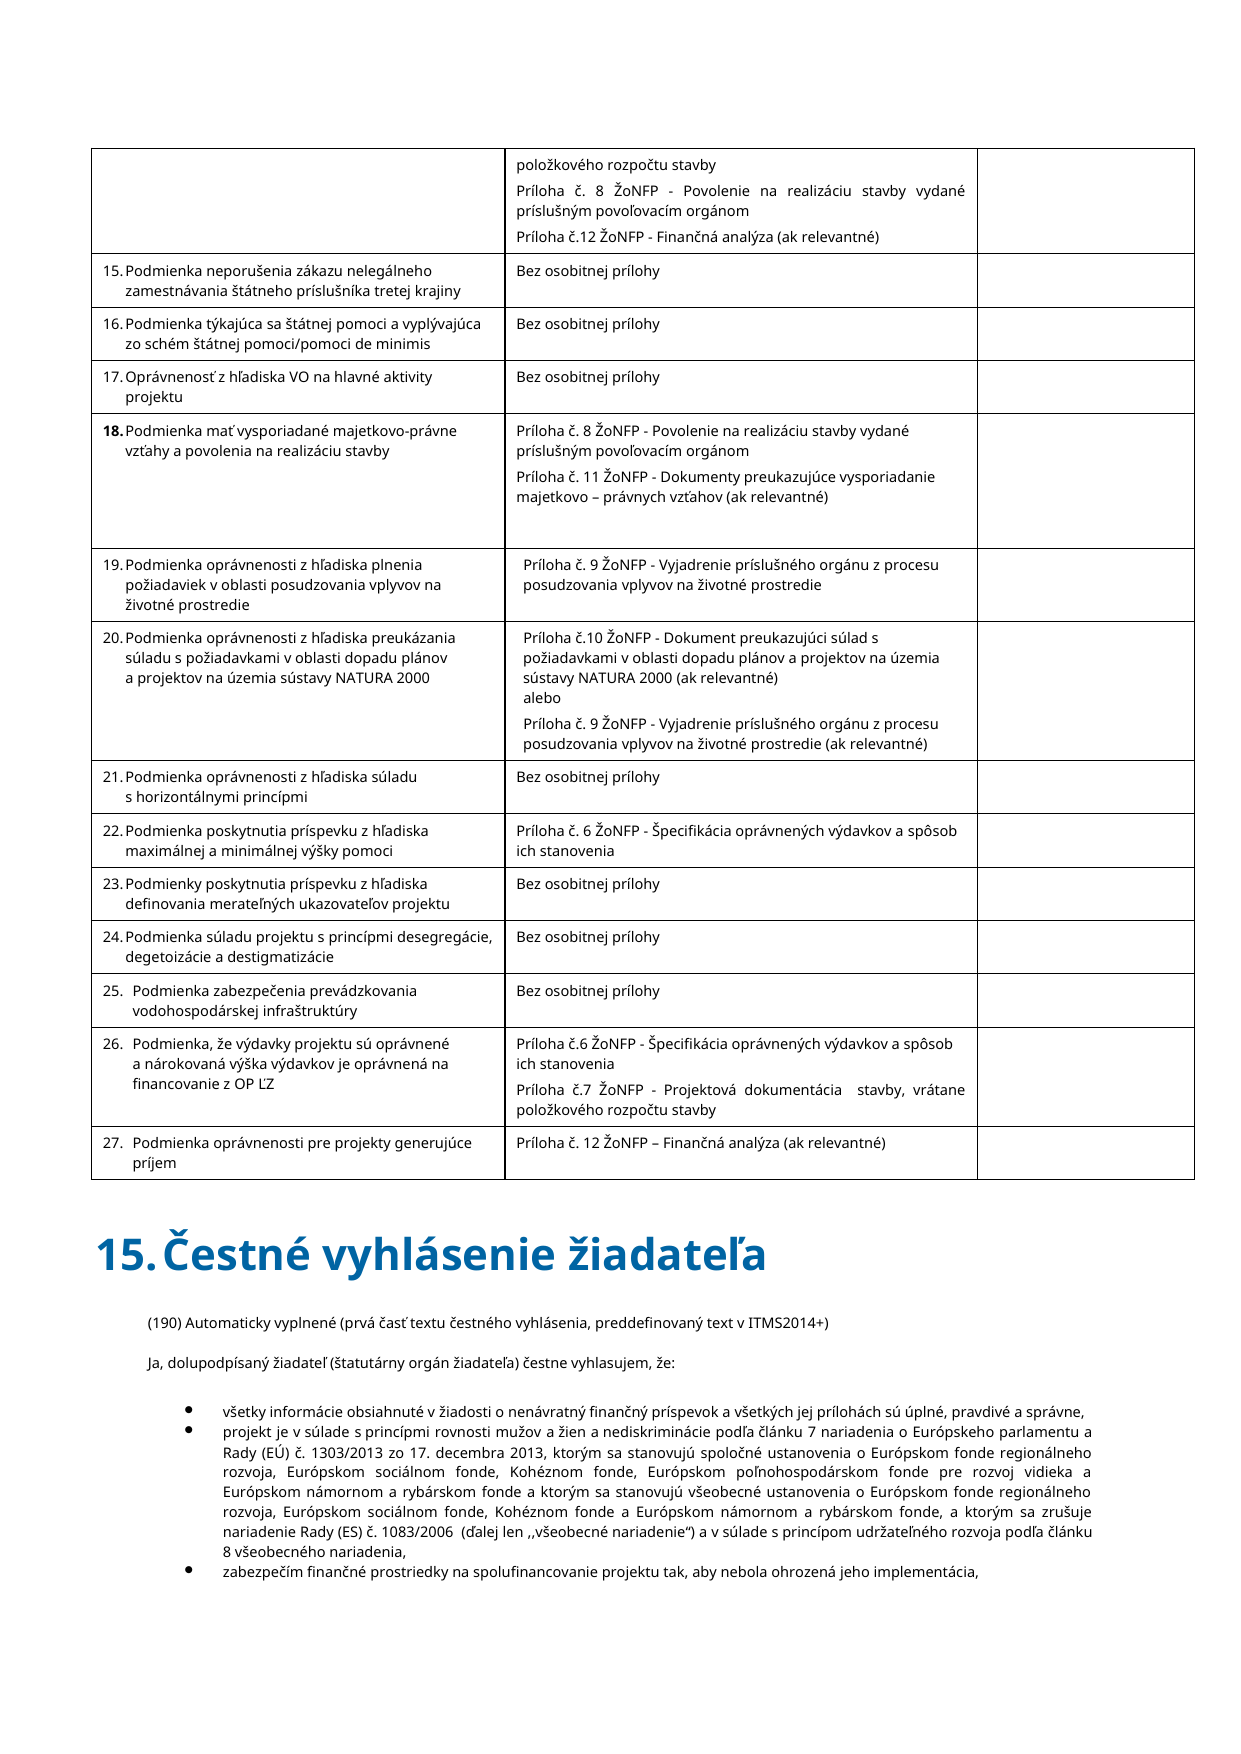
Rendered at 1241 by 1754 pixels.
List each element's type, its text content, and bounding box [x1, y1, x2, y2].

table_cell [506, 149, 977, 253]
table_cell [978, 1127, 1194, 1179]
table_cell Bez osobitnej prílohy [506, 921, 977, 973]
table_cell [978, 761, 1194, 813]
table_cell Oprávnenosť z hľadiska VO na hlavné aktivity projektu [92, 361, 504, 413]
table_cell [978, 149, 1194, 253]
table_cell [978, 414, 1194, 548]
table_cell [978, 814, 1194, 867]
table_cell Podmienka, že výdavky projektu sú oprávnené a nárokovaná výška výdavkov je oprávnená na financovanie z OP ĽZ [92, 1028, 504, 1126]
table_cell Podmienka týkajúca sa štátnej pomoci a vyplývajúca zo schém štátnej pomoci/pomoci de minimis [92, 308, 504, 360]
table_cell Bez osobitnej prílohy [506, 868, 977, 920]
table_cell Príloha č. 12 ŽoNFP – Finančná analýza (ak relevantné) [506, 1127, 977, 1179]
table_cell [978, 868, 1194, 920]
table_cell Podmienka súladu projektu s princípmi desegregácie, degetoizácie a destigmatizácie [92, 921, 504, 973]
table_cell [92, 149, 504, 253]
table_cell Podmienka oprávnenosti pre projekty generujúce príjem [92, 1127, 504, 1179]
table_cell Príloha č.10 ŽoNFP - Dokument preukazujúci súlad s požiadavkami v oblasti dopadu plánov a projektov na územia sústavy NATURA 2000 (ak relevantné) alebo Príloha č. 9 ŽoNFP - Vyjadrenie príslušného orgánu z procesu posudzovania vplyvov na životné prostredie (ak relevantné) [506, 622, 977, 760]
table_cell Príloha č. 6 ŽoNFP - Špecifikácia oprávnených výdavkov a spôsob ich stanovenia [506, 814, 977, 867]
list všetky informácie obsiahnuté v žiadosti o nenávratný finančný príspevok a všetkých jej prílohách sú úplné, pravdivé a správne, [185, 1402, 1093, 1422]
table_cell [978, 921, 1194, 973]
table_cell Podmienka mať vysporiadané majetkovo-právne vzťahy a povolenia na realizáciu stavby [92, 414, 504, 548]
table_cell Bez osobitnej prílohy [506, 254, 977, 307]
table_cell Podmienky poskytnutia príspevku z hľadiska definovania merateľných ukazovateľov projektu [92, 868, 504, 920]
table_cell [978, 361, 1194, 413]
table_cell Podmienka neporušenia zákazu nelegálneho zamestnávania štátneho príslušníka tretej krajiny [92, 254, 504, 307]
table_cell [978, 1028, 1194, 1126]
table_cell Podmienka poskytnutia príspevku z hľadiska maximálnej a minimálnej výšky pomoci [92, 814, 504, 867]
table_cell [978, 254, 1194, 307]
table_cell Bez osobitnej prílohy [506, 361, 977, 413]
table_cell Podmienka oprávnenosti z hľadiska preukázania súladu s požiadavkami v oblasti dopadu plánov a projektov na územia sústavy NATURA 2000 [92, 622, 504, 760]
table_cell Podmienka zabezpečenia prevádzkovania vodohospodárskej infraštruktúry [92, 974, 504, 1027]
table_cell Podmienka oprávnenosti z hľadiska plnenia požiadaviek v oblasti posudzovania vplyvov na životné prostredie [92, 549, 504, 621]
table_cell Príloha č. 9 ŽoNFP - Vyjadrenie príslušného orgánu z procesu posudzovania vplyvov na životné prostredie [506, 549, 977, 621]
table_cell Bez osobitnej prílohy [506, 308, 977, 360]
table_cell Bez osobitnej prílohy [506, 761, 977, 813]
list projekt je v súlade s princípmi rovnosti mužov a žien a nediskriminácie podľa článku 7 nariadenia o Európskeho parlamentu a Rady (EÚ) č. 1303/2013 zo 17. decembra 2013, ktorým sa stanovujú spoločné ustanovenia o Európskom fonde regionálneho rozvoja, Európskom sociálnom fonde, Kohéznom fonde, Európskom poľnohospodárskom fonde pre rozvoj vidieka a Európskom námornom a rybárskom fonde a ktorým sa stanovujú všeobecné ustanovenia o Európskom fonde regionálneho rozvoja, Európskom sociálnom fonde, Kohéznom fonde a Európskom námornom a rybárskom fonde, a ktorým sa zrušuje nariadenie Rady (ES) č. 1083/2006 (ďalej len ,,všeobecné nariadenie“) a v súlade s princípom udržateľného rozvoja podľa článku 8 všeobecného nariadenia, [185, 1422, 1093, 1562]
text (190) Automaticky vyplnené (prvá časť textu čestného vyhlásenia, preddefinovaný text v ITMS2014+) [148, 1313, 1093, 1333]
table_cell Príloha č.6 ŽoNFP - Špecifikácia oprávnených výdavkov a spôsob ich stanovenia Príloha č.7 ŽoNFP - Projektová dokumentácia stavby, vrátane položkového rozpočtu stavby [506, 1028, 977, 1126]
list Čestné vyhlásenie žiadateľa [95, 1224, 1093, 1284]
table_cell [978, 622, 1194, 760]
table_cell [978, 549, 1194, 621]
table_cell [978, 974, 1194, 1027]
table_cell [978, 308, 1194, 360]
text Ja, dolupodpísaný žiadateľ (štatutárny orgán žiadateľa) čestne vyhlasujem, že: [148, 1353, 1093, 1373]
list zabezpečím finančné prostriedky na spolufinancovanie projektu tak, aby nebola ohrozená jeho implementácia, [185, 1562, 1093, 1582]
table_cell Bez osobitnej prílohy [506, 974, 977, 1027]
table_cell Príloha č. 8 ŽoNFP - Povolenie na realizáciu stavby vydané príslušným povoľovacím orgánom Príloha č. 11 ŽoNFP - Dokumenty preukazujúce vysporiadanie majetkovo – právnych vzťahov (ak relevantné) [506, 414, 977, 548]
table_cell Podmienka oprávnenosti z hľadiska súladu s horizontálnymi princípmi [92, 761, 504, 813]
